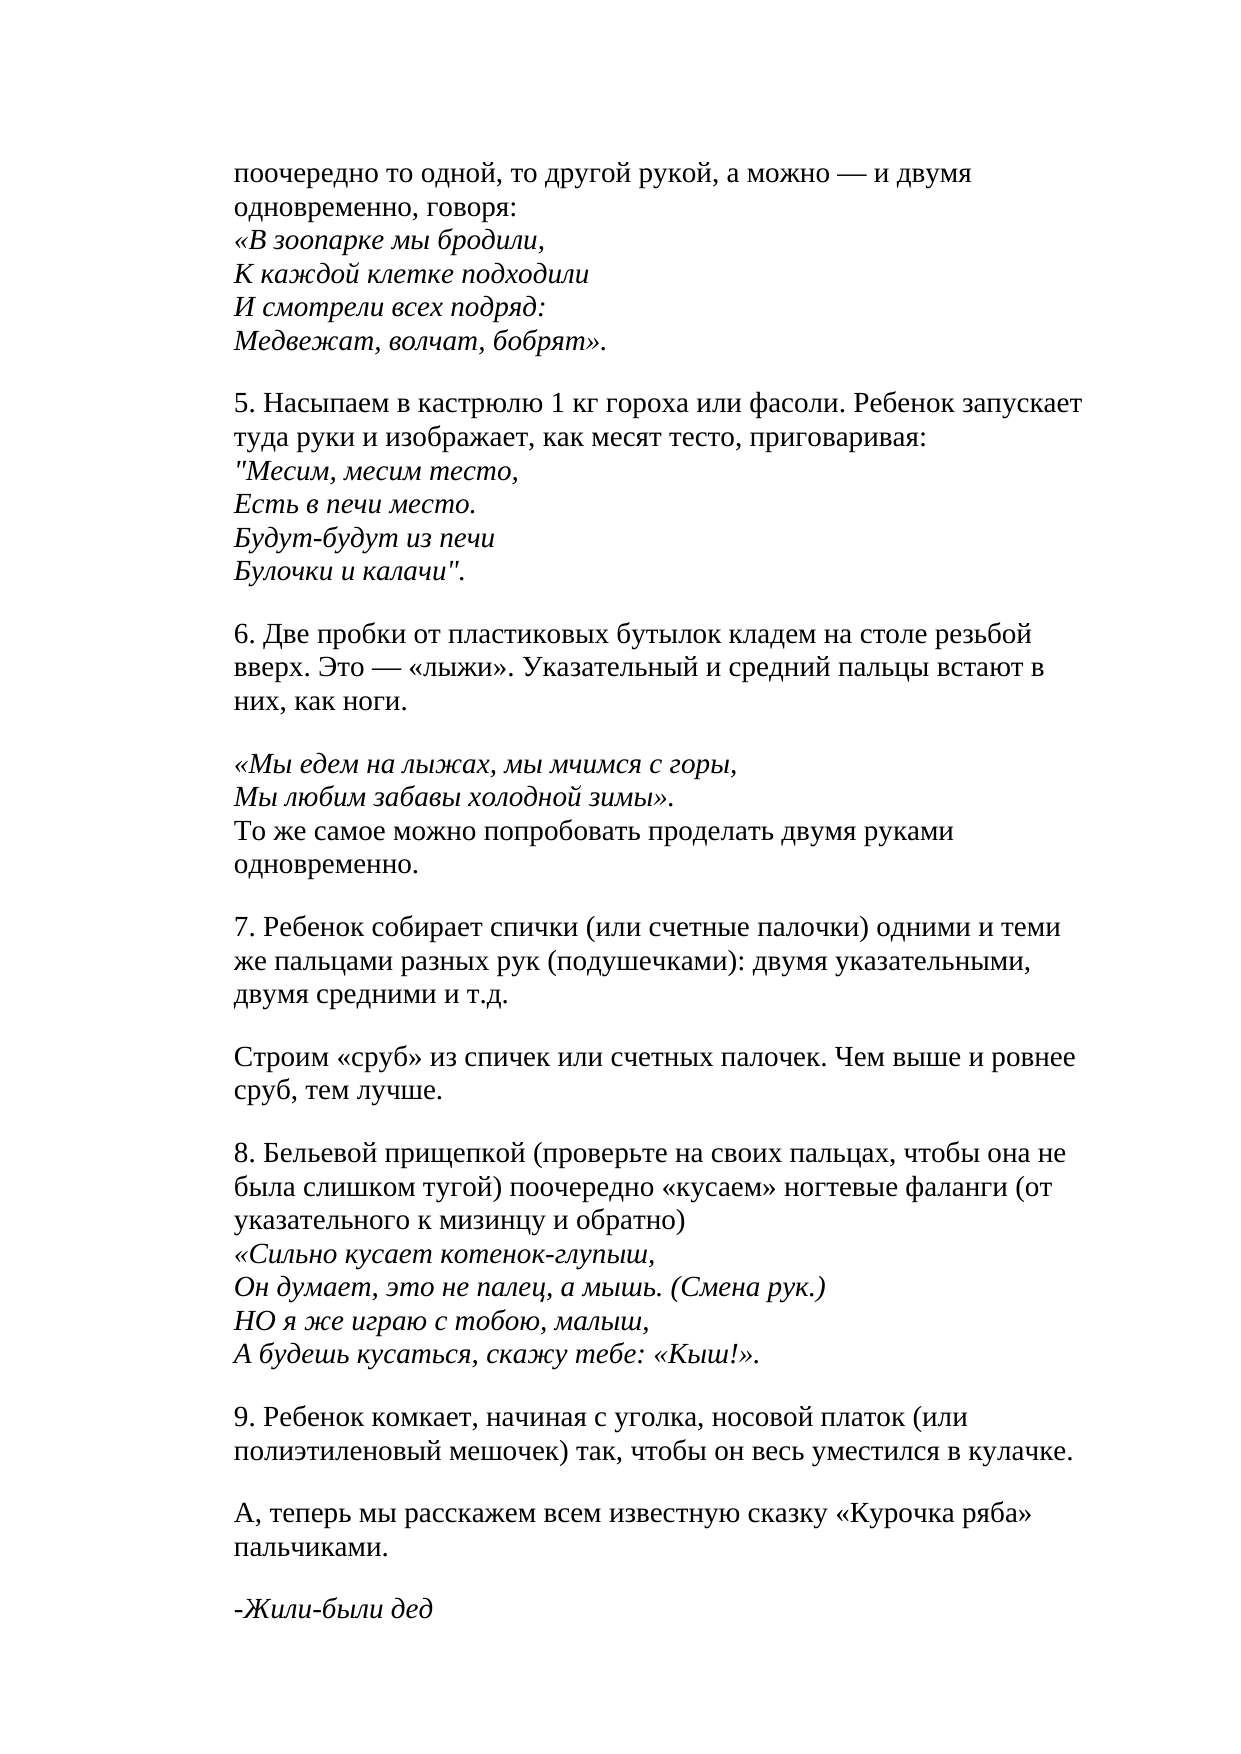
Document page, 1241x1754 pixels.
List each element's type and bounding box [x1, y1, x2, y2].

table_header [226, 118, 1103, 1633]
